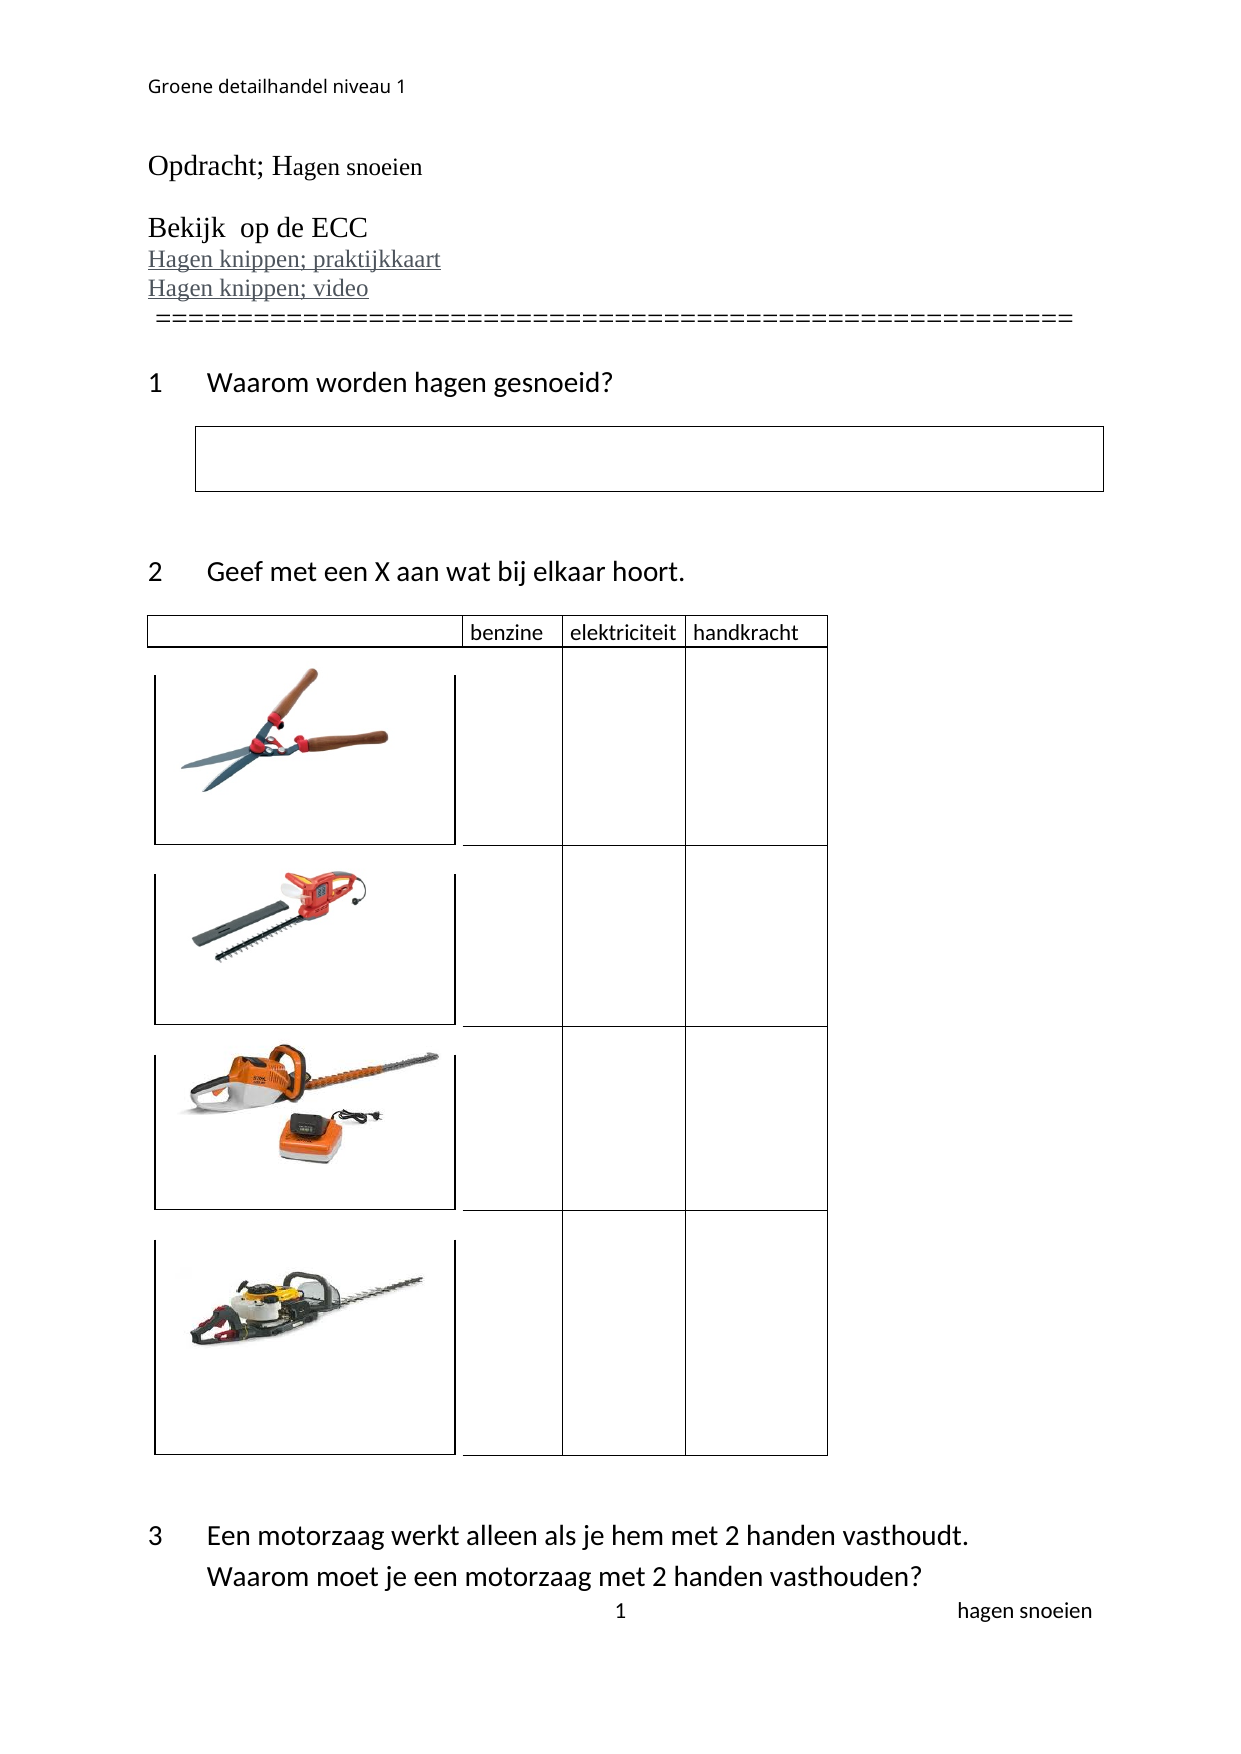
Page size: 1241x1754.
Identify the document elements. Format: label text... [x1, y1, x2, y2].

table_cell [463, 1027, 562, 1210]
table_header [196, 427, 1103, 491]
text 2 Geef met een X aan wat bij elkaar hoort. [148, 553, 1093, 589]
picture [170, 1032, 442, 1166]
text Opdracht; Hagen snoeien [148, 148, 1093, 181]
table_cell [686, 1211, 827, 1455]
table_cell [147, 845, 463, 1026]
table_header elektriciteit [563, 616, 685, 646]
table_cell [563, 648, 685, 845]
picture [173, 650, 397, 810]
table_cell [686, 846, 827, 1026]
table_cell [463, 846, 562, 1026]
table_cell [147, 1210, 463, 1455]
table_cell [563, 1211, 685, 1455]
picture [170, 857, 389, 976]
table_cell [147, 1026, 463, 1210]
table_cell [563, 846, 685, 1026]
table_header [148, 616, 462, 646]
table_header benzine [463, 616, 562, 646]
text 3 Een motorzaag werkt alleen als je hem met 2 handen vasthoudt. Waarom moet je een motorzaag met 2 handen vasthouden? [148, 1517, 1093, 1594]
table_cell [686, 648, 827, 845]
table_cell [563, 1027, 685, 1210]
table_cell [463, 648, 562, 845]
table_cell [686, 1027, 827, 1210]
table_cell [463, 1211, 562, 1455]
text 1 Waarom worden hagen gesnoeid? [148, 364, 1093, 400]
table_cell [147, 648, 463, 845]
picture [174, 1216, 436, 1393]
table_header handkracht [686, 616, 827, 646]
text Bekijk op de ECC Hagen knippen; praktijkkaart Hagen knippen; video ======================================================== [148, 210, 1093, 335]
